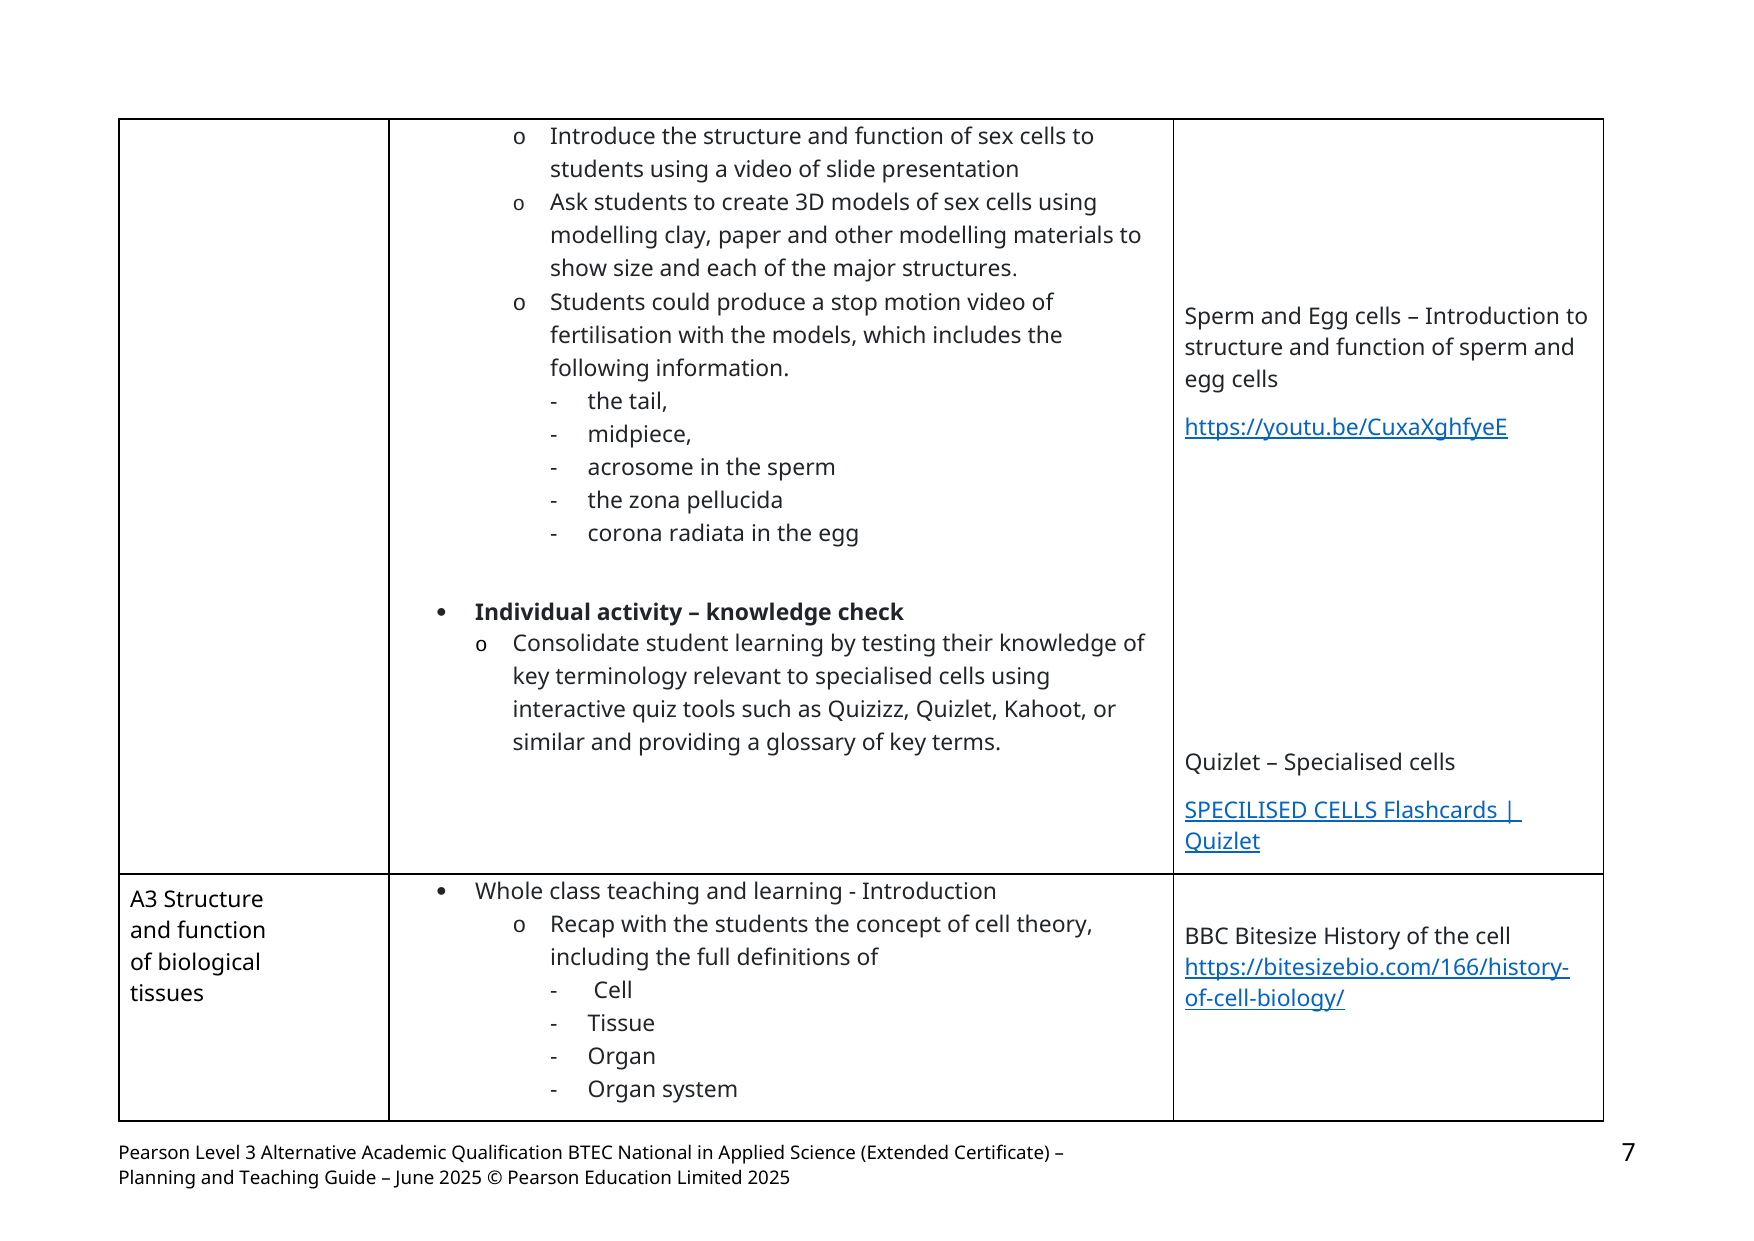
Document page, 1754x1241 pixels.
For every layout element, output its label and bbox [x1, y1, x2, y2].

table_cell [1174, 120, 1603, 873]
table_cell [120, 120, 388, 873]
table_cell [120, 875, 388, 1120]
table_cell [390, 120, 1173, 873]
table_cell [1174, 875, 1603, 1120]
table_cell [390, 875, 1173, 1120]
